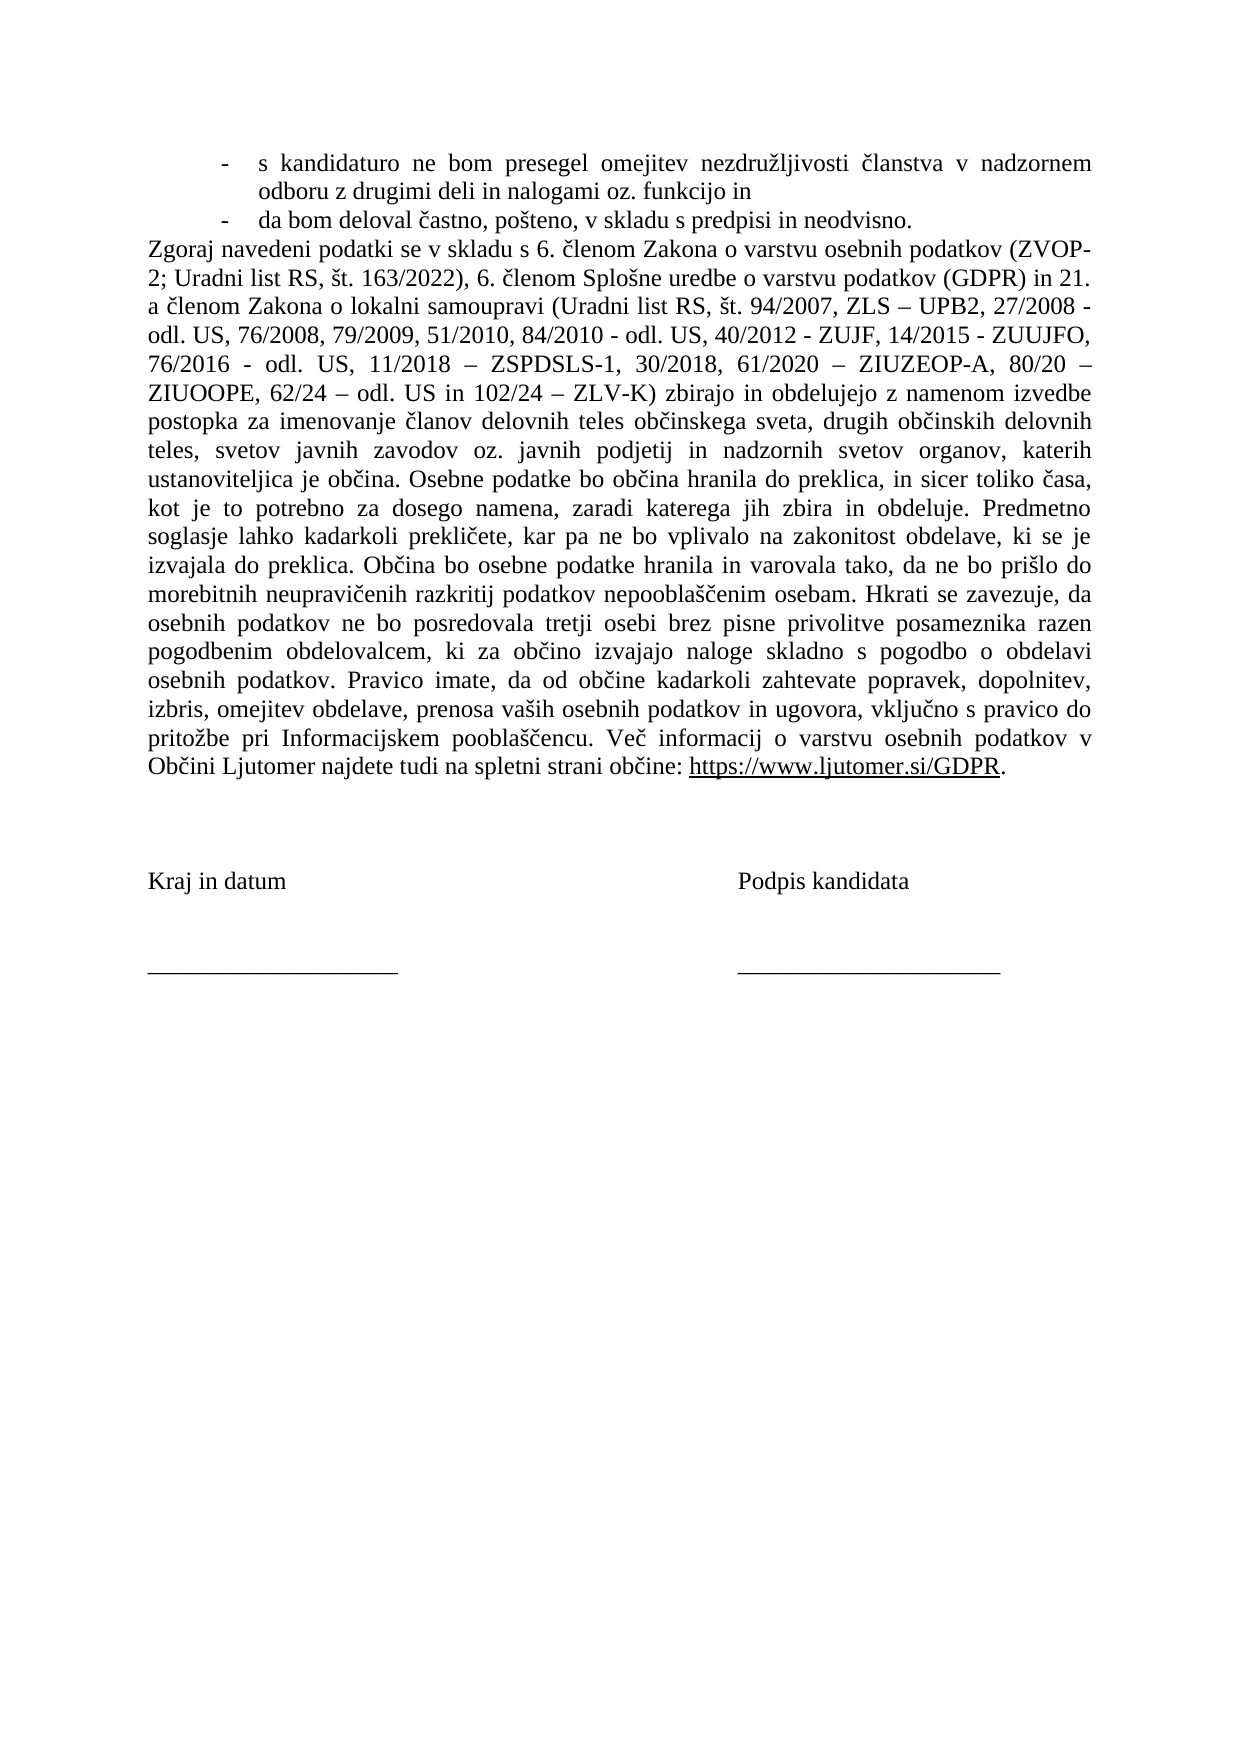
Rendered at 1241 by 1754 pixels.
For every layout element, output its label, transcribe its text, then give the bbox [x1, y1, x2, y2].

list da bom deloval častno, pošteno, v skladu s predpisi in neodvisno. [221, 205, 1093, 234]
text ____________________ _____________________ [148, 948, 1093, 977]
text Zgoraj navedeni podatki se v skladu s 6. členom Zakona o varstvu osebnih podatkov (ZVOP-2; Uradni list RS, št. 163/2022), 6. členom Splošne uredbe o varstvu podatkov (GDPR) in 21. a členom Zakona o lokalni samoupravi (Uradni list RS, št. 94/2007, ZLS – UPB2, 27/2008 - odl. US, 76/2008, 79/2009, 51/2010, 84/2010 - odl. US, 40/2012 - ZUJF, 14/2015 - ZUUJFO, 76/2016 - odl. US, 11/2018 – ZSPDSLS-1, 30/2018, 61/2020 – ZIUZEOP-A, 80/20 – ZIUOOPE, 62/24 – odl. US in 102/24 – ZLV-K) zbirajo in obdelujejo z namenom izvedbe postopka za imenovanje članov delovnih teles občinskega sveta, drugih občinskih delovnih teles, svetov javnih zavodov oz. javnih podjetij in nadzornih svetov organov, katerih ustanoviteljica je občina. Osebne podatke bo občina hranila do preklica, in sicer toliko časa, kot je to potrebno za dosego namena, zaradi katerega jih zbira in obdeluje. Predmetno soglasje lahko kadarkoli prekličete, kar pa ne bo vplivalo na zakonitost obdelave, ki se je izvajala do preklica. Občina bo osebne podatke hranila in varovala tako, da ne bo prišlo do morebitnih neupravičenih razkritij podatkov nepooblaščenim osebam. Hkrati se zavezuje, da osebnih podatkov ne bo posredovala tretji osebi brez pisne privolitve posameznika razen pogodbenim obdelovalcem, ki za občino izvajajo naloge skladno s pogodbo o obdelavi osebnih podatkov. Pravico imate, da od občine kadarkoli zahtevate popravek, dopolnitev, izbris, omejitev obdelave, prenosa vaših osebnih podatkov in ugovora, vključno s pravico do pritožbe pri Informacijskem pooblaščencu. Več informacij o varstvu osebnih podatkov v Občini Ljutomer najdete tudi na spletni strani občine: https://www.ljutomer.si/GDPR. [148, 234, 1093, 780]
list s kandidaturo ne bom presegel omejitev nezdružljivosti članstva v nadzornem odboru z drugimi deli in nalogami oz. funkcijo in [221, 148, 1093, 205]
text Kraj in datum Podpis kandidata [148, 866, 1093, 895]
